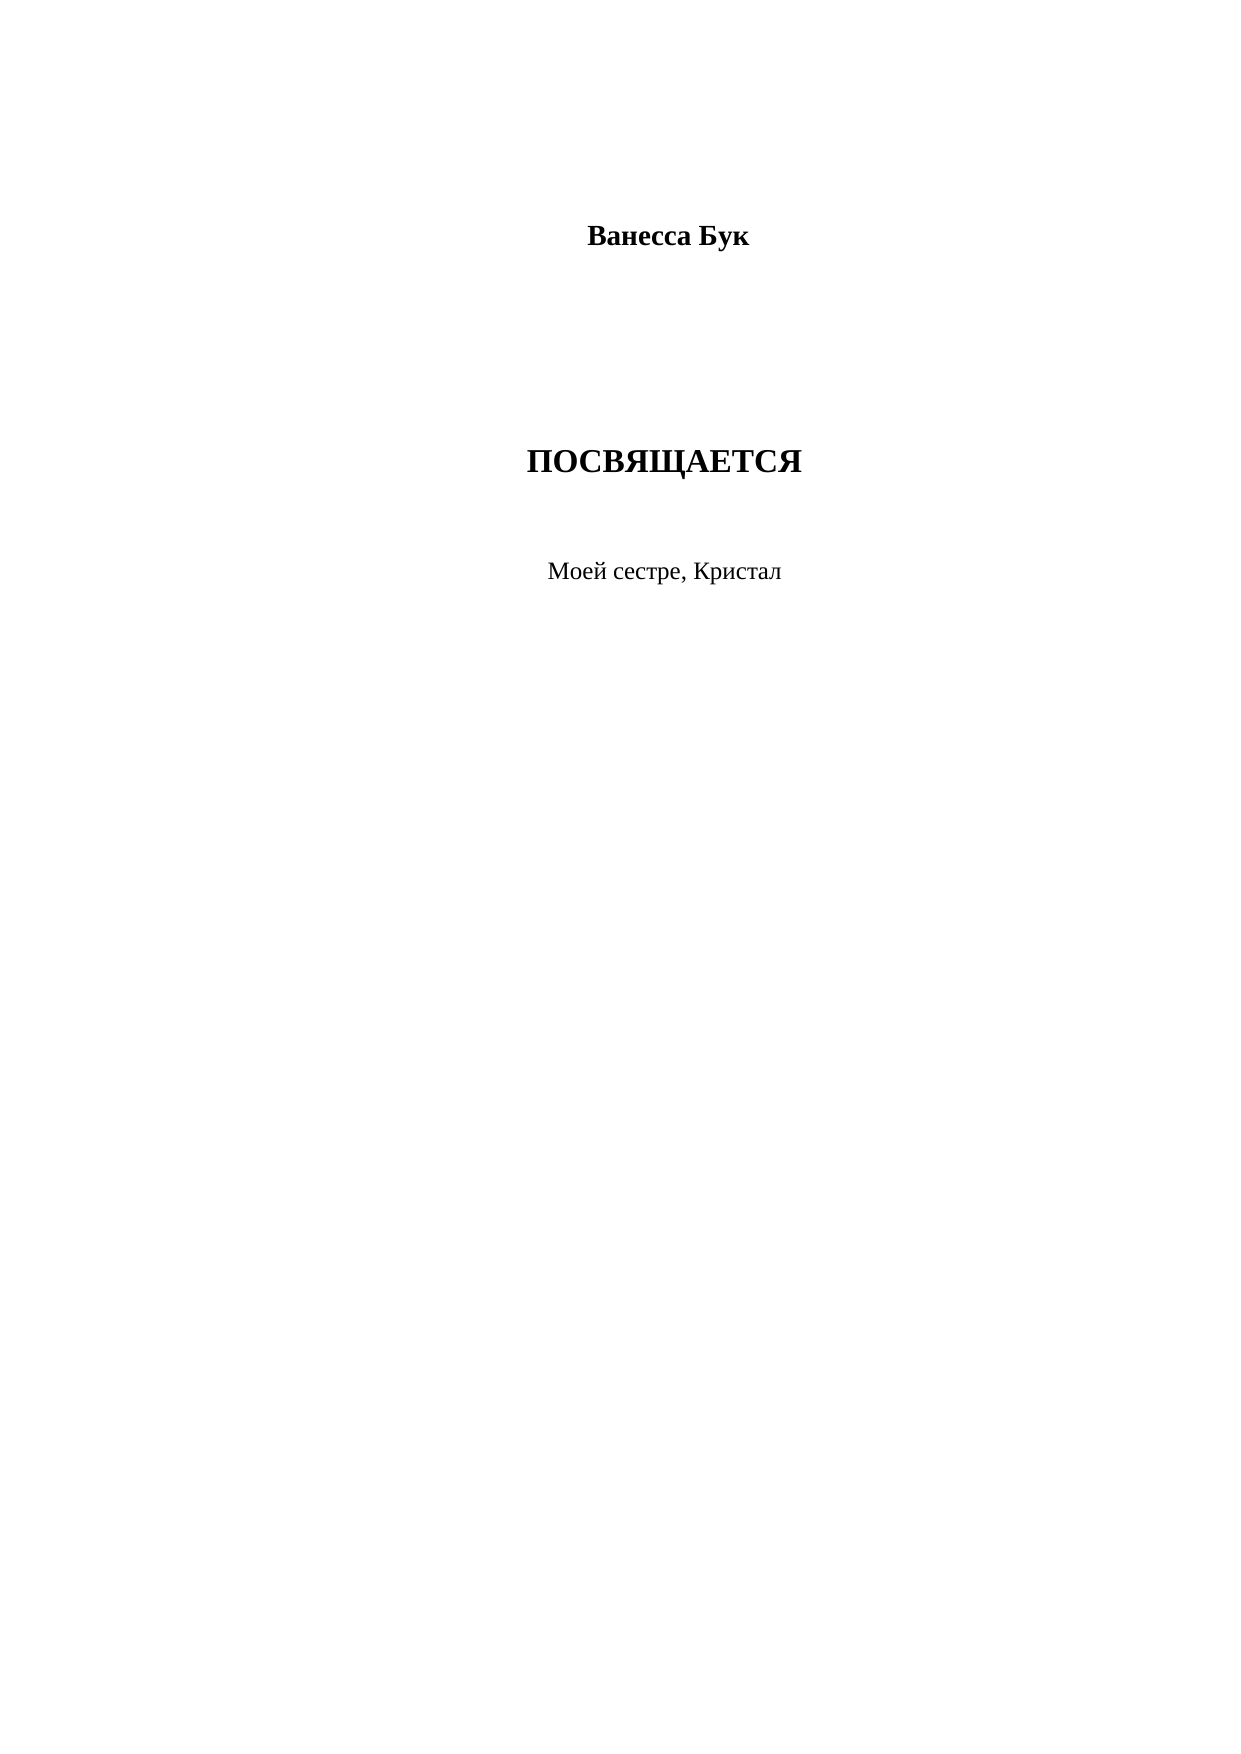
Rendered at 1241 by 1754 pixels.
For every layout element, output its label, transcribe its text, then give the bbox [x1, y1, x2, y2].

text Моей сестре, Кристал [177, 556, 1152, 585]
subtitle ПОСВЯЩАЕТСЯ [177, 441, 1152, 480]
text Ванесса Бук [177, 218, 1152, 252]
